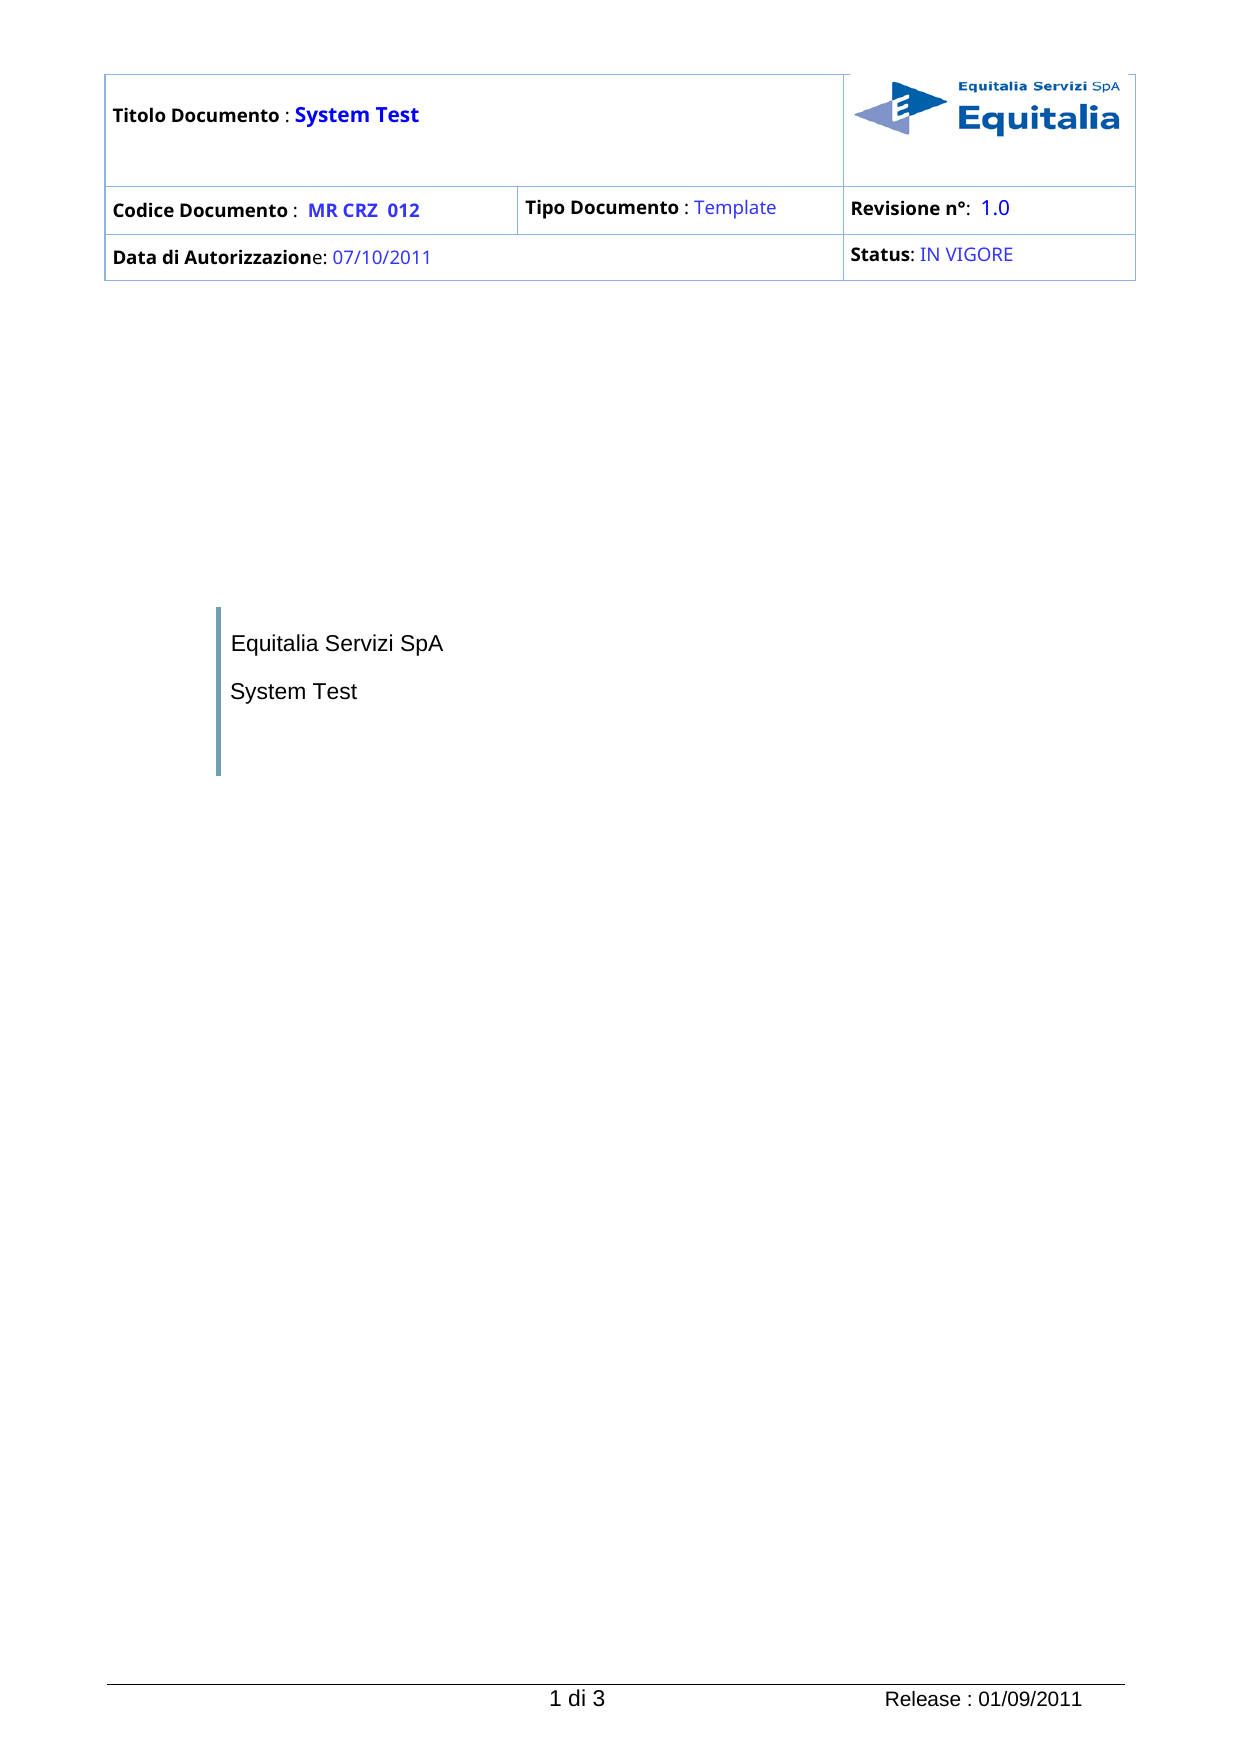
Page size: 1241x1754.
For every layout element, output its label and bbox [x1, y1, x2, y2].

picture [850, 74, 1129, 142]
